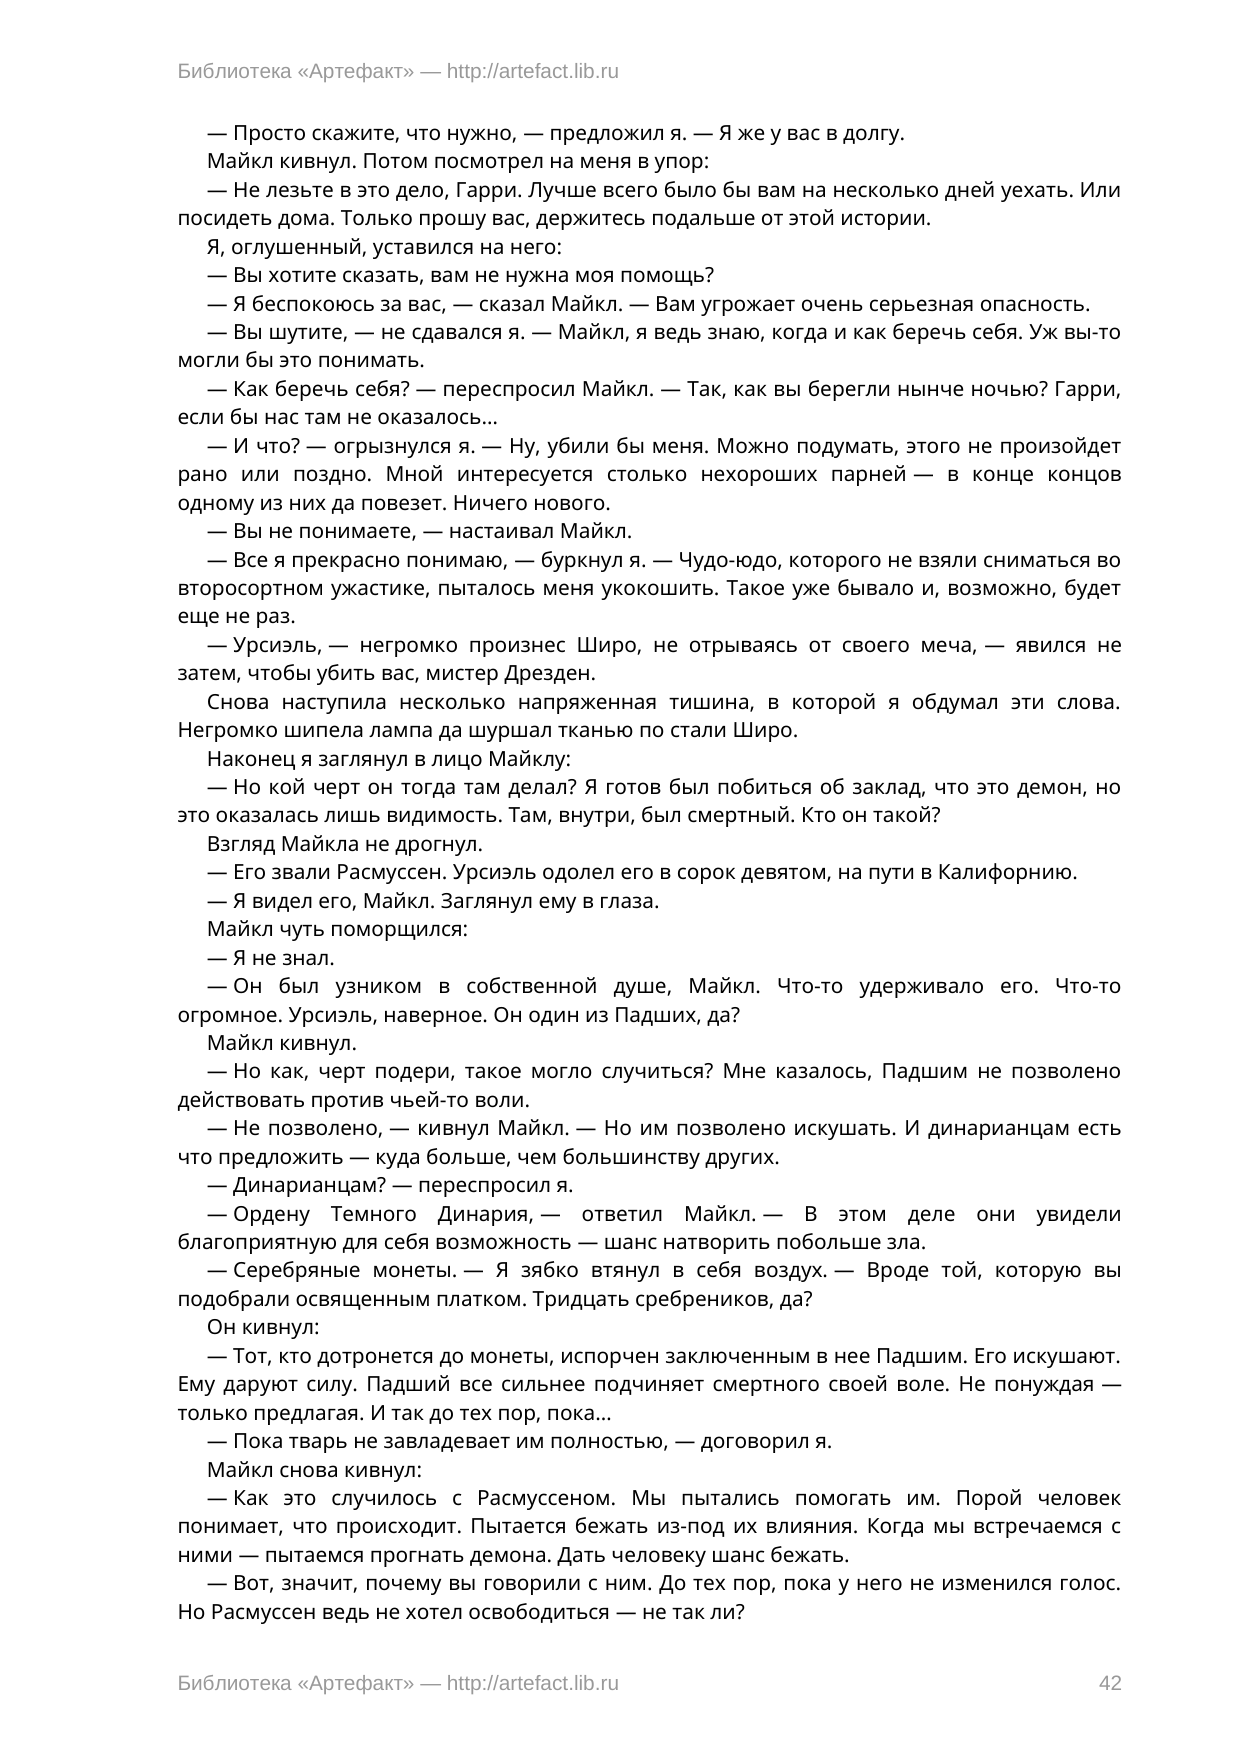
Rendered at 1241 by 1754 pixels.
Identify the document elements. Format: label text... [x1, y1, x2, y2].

text — Серебряные монеты. — Я зябко втянул в себя воздух. — Вроде той, которую вы подобрали освященным платком. Тридцать сребреников, да? [177, 1256, 1122, 1312]
text — Пока тварь не завладевает им полностью, — договорил я. [177, 1426, 1122, 1455]
text Майкл кивнул. [177, 1028, 1122, 1057]
text Я, оглушенный, уставился на него: [177, 232, 1122, 260]
text — Вот, значит, почему вы говорили с ним. До тех пор, пока у него не изменился голос. Но Расмуссен ведь не хотел освободиться — не так ли? [177, 1568, 1122, 1625]
text — Я не знал. [177, 943, 1122, 971]
text — Но кой черт он тогда там делал? Я готов был побиться об заклад, что это демон, но это оказалась лишь видимость. Там, внутри, был смертный. Кто он такой? [177, 772, 1122, 829]
text — Динарианцам? — переспросил я. [177, 1170, 1122, 1199]
text — Я беспокоюсь за вас, — сказал Майкл. — Вам угрожает очень серьезная опасность. [177, 289, 1122, 317]
text — Как беречь себя? — переспросил Майкл. — Так, как вы берегли нынче ночью? Гарри, если бы нас там не оказалось… [177, 374, 1122, 431]
text — Я видел его, Майкл. Заглянул ему в глаза. [177, 886, 1122, 914]
text — Вы не понимаете, — настаивал Майкл. [177, 516, 1122, 545]
text — Не лезьте в это дело, Гарри. Лучше всего было бы вам на несколько дней уехать. Или посидеть дома. Только прошу вас, держитесь подальше от этой истории. [177, 175, 1122, 232]
text Наконец я заглянул в лицо Майклу: [177, 744, 1122, 772]
text — И что? — огрызнулся я. — Ну, убили бы меня. Можно подумать, этого не произойдет рано или поздно. Мной интересуется столько нехороших парней — в конце концов одному из них да повезет. Ничего нового. [177, 431, 1122, 516]
text — Просто скажите, что нужно, — предложил я. — Я же у вас в долгу. [177, 118, 1122, 147]
text Майкл снова кивнул: [177, 1455, 1122, 1483]
text — Но как, черт подери, такое могло случиться? Мне казалось, Падшим не позволено действовать против чьей-то воли. [177, 1057, 1122, 1113]
text — Все я прекрасно понимаю, — буркнул я. — Чудо-юдо, которого не взяли сниматься во второсортном ужастике, пыталось меня укокошить. Такое уже бывало и, возможно, будет еще не раз. [177, 545, 1122, 630]
text — Тот, кто дотронется до монеты, испорчен заключенным в нее Падшим. Его искушают. Ему даруют силу. Падший все сильнее подчиняет смертного своей воле. Не понуждая — только предлагая. И так до тех пор, пока… [177, 1341, 1122, 1426]
text — Вы хотите сказать, вам не нужна моя помощь? [177, 260, 1122, 289]
text — Урсиэль, — негромко произнес Широ, не отрываясь от своего меча, — явился не затем, чтобы убить вас, мистер Дрезден. [177, 630, 1122, 687]
text — Не позволено, — кивнул Майкл. — Но им позволено искушать. И динарианцам есть что предложить — куда больше, чем большинству других. [177, 1113, 1122, 1170]
text Майкл кивнул. Потом посмотрел на меня в упор: [177, 147, 1122, 175]
text — Его звали Расмуссен. Урсиэль одолел его в сорок девятом, на пути в Калифорнию. [177, 857, 1122, 886]
text Снова наступила несколько напряженная тишина, в которой я обдумал эти слова. Негромко шипела лампа да шуршал тканью по стали Широ. [177, 687, 1122, 744]
text Майкл чуть поморщился: [177, 914, 1122, 943]
text — Вы шутите, — не сдавался я. — Майкл, я ведь знаю, когда и как беречь себя. Уж вы-то могли бы это понимать. [177, 317, 1122, 374]
text — Он был узником в собственной душе, Майкл. Что-то удерживало его. Что-то огромное. Урсиэль, наверное. Он один из Падших, да? [177, 971, 1122, 1028]
text Он кивнул: [177, 1312, 1122, 1341]
text — Ордену Темного Динария, — ответил Майкл. — В этом деле они увидели благоприятную для себя возможность — шанс натворить побольше зла. [177, 1199, 1122, 1256]
text Взгляд Майкла не дрогнул. [177, 829, 1122, 857]
text — Как это случилось с Расмуссеном. Мы пытались помогать им. Порой человек понимает, что происходит. Пытается бежать из-под их влияния. Когда мы встречаемся с ними — пытаемся прогнать демона. Дать человеку шанс бежать. [177, 1483, 1122, 1568]
